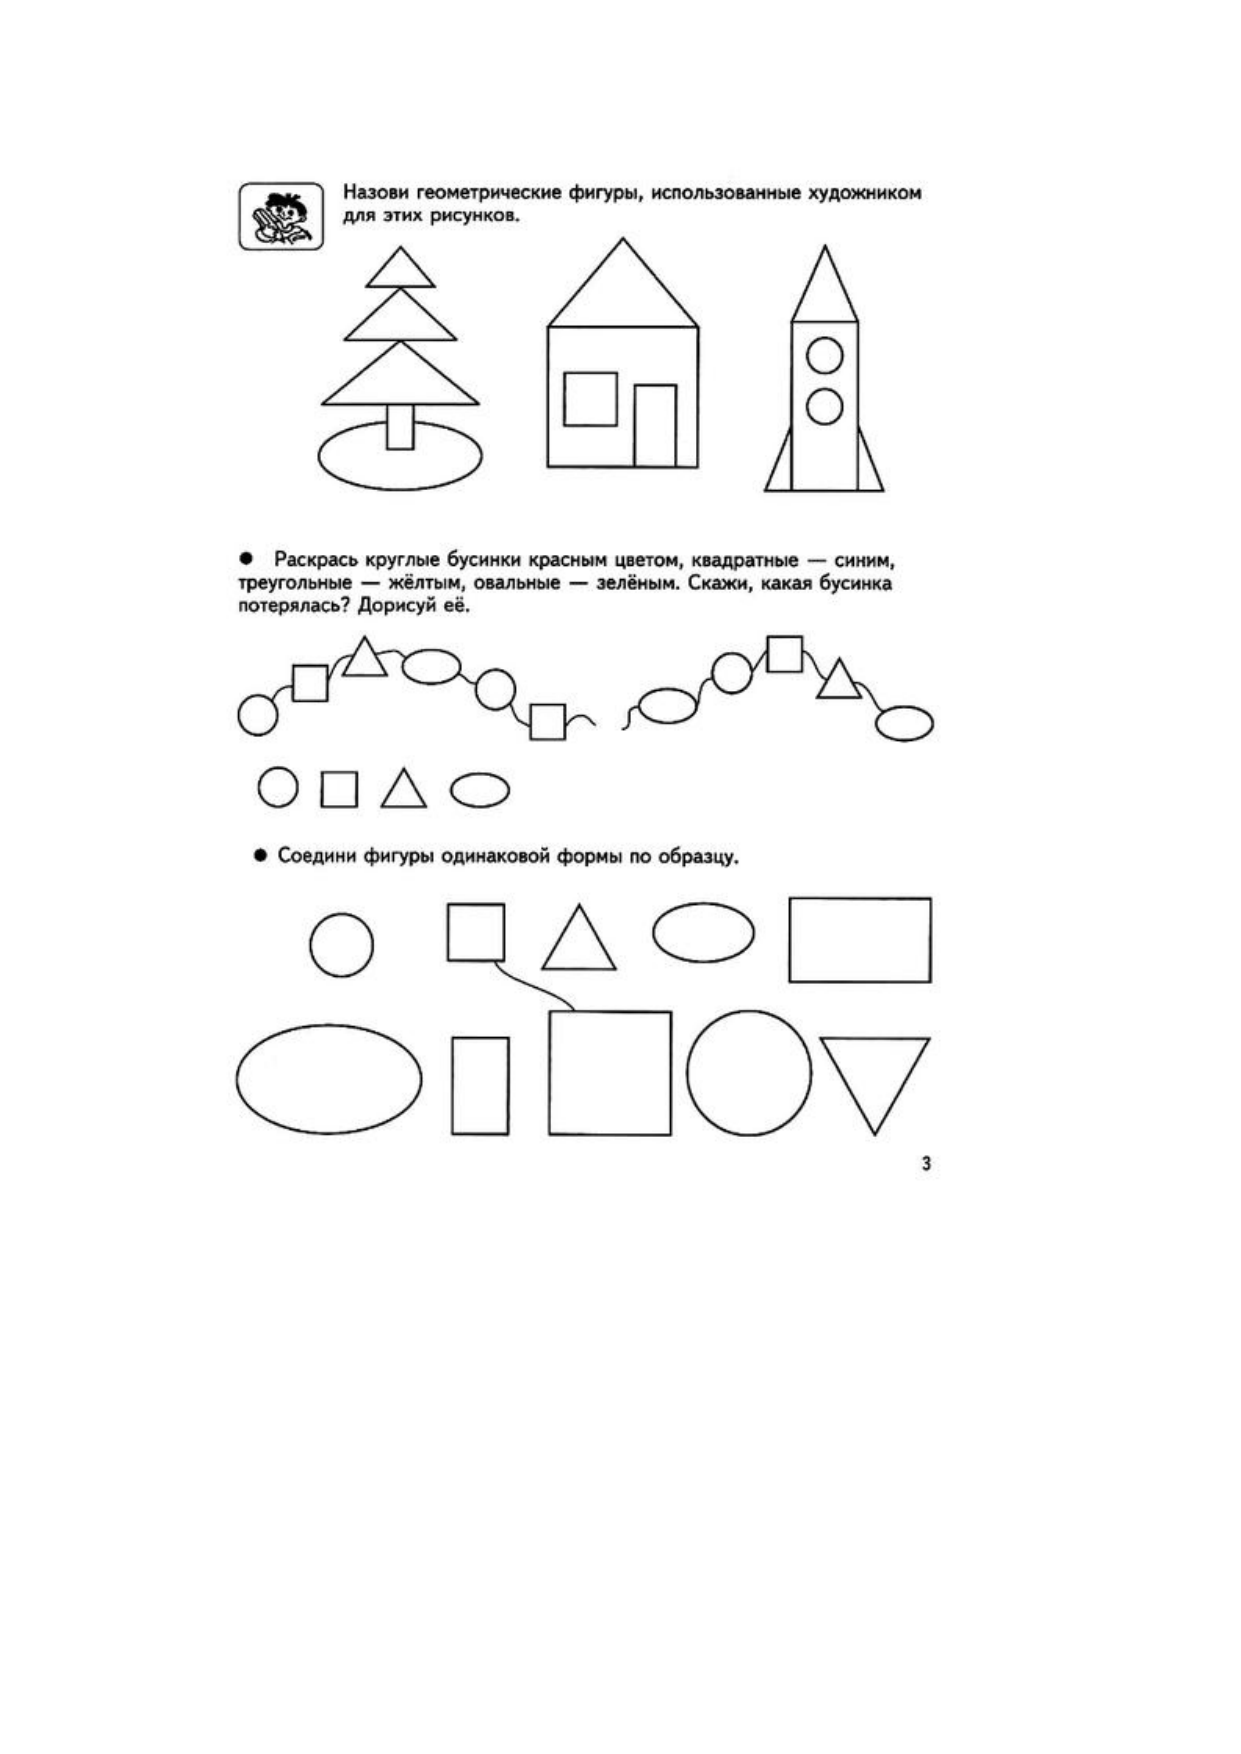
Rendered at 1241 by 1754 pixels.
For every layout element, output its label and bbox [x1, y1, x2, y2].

picture [177, 118, 1008, 1212]
